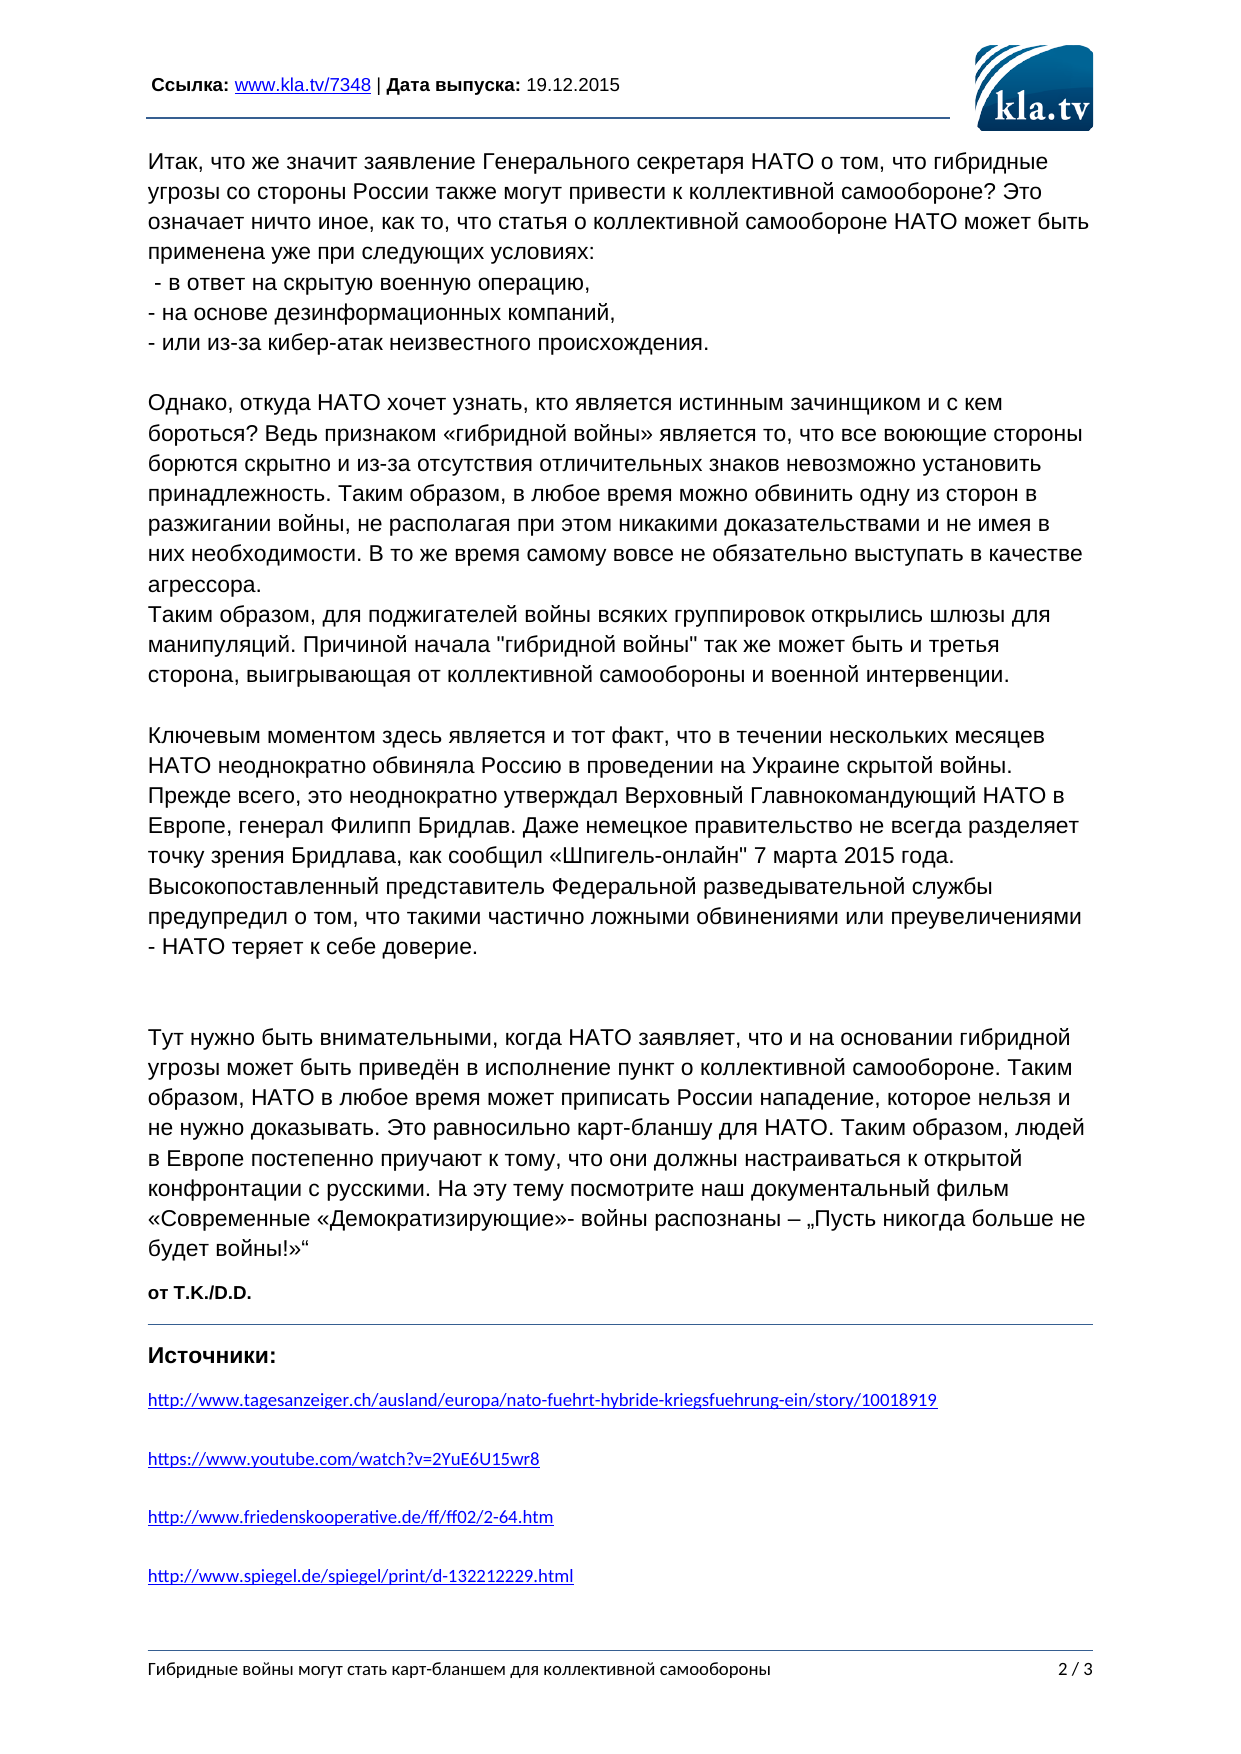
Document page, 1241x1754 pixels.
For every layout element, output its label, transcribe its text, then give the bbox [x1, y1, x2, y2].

text Источники: [148, 1325, 1093, 1368]
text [148, 148, 1093, 1261]
text http://www.tagesanzeiger.ch/ausland/europa/nato-fuehrt-hybride-kriegsfuehrung-ein/story/10018919 https://www.youtube.com/watch?v=2YuE6U15wr8 http://www.friedenskooperative.de/ff/ff02/2-64.htm http://www.spiegel.de/spiegel/print/d-132212229.html [148, 1388, 1093, 1587]
text от T.K./D.D. [148, 1282, 1093, 1303]
